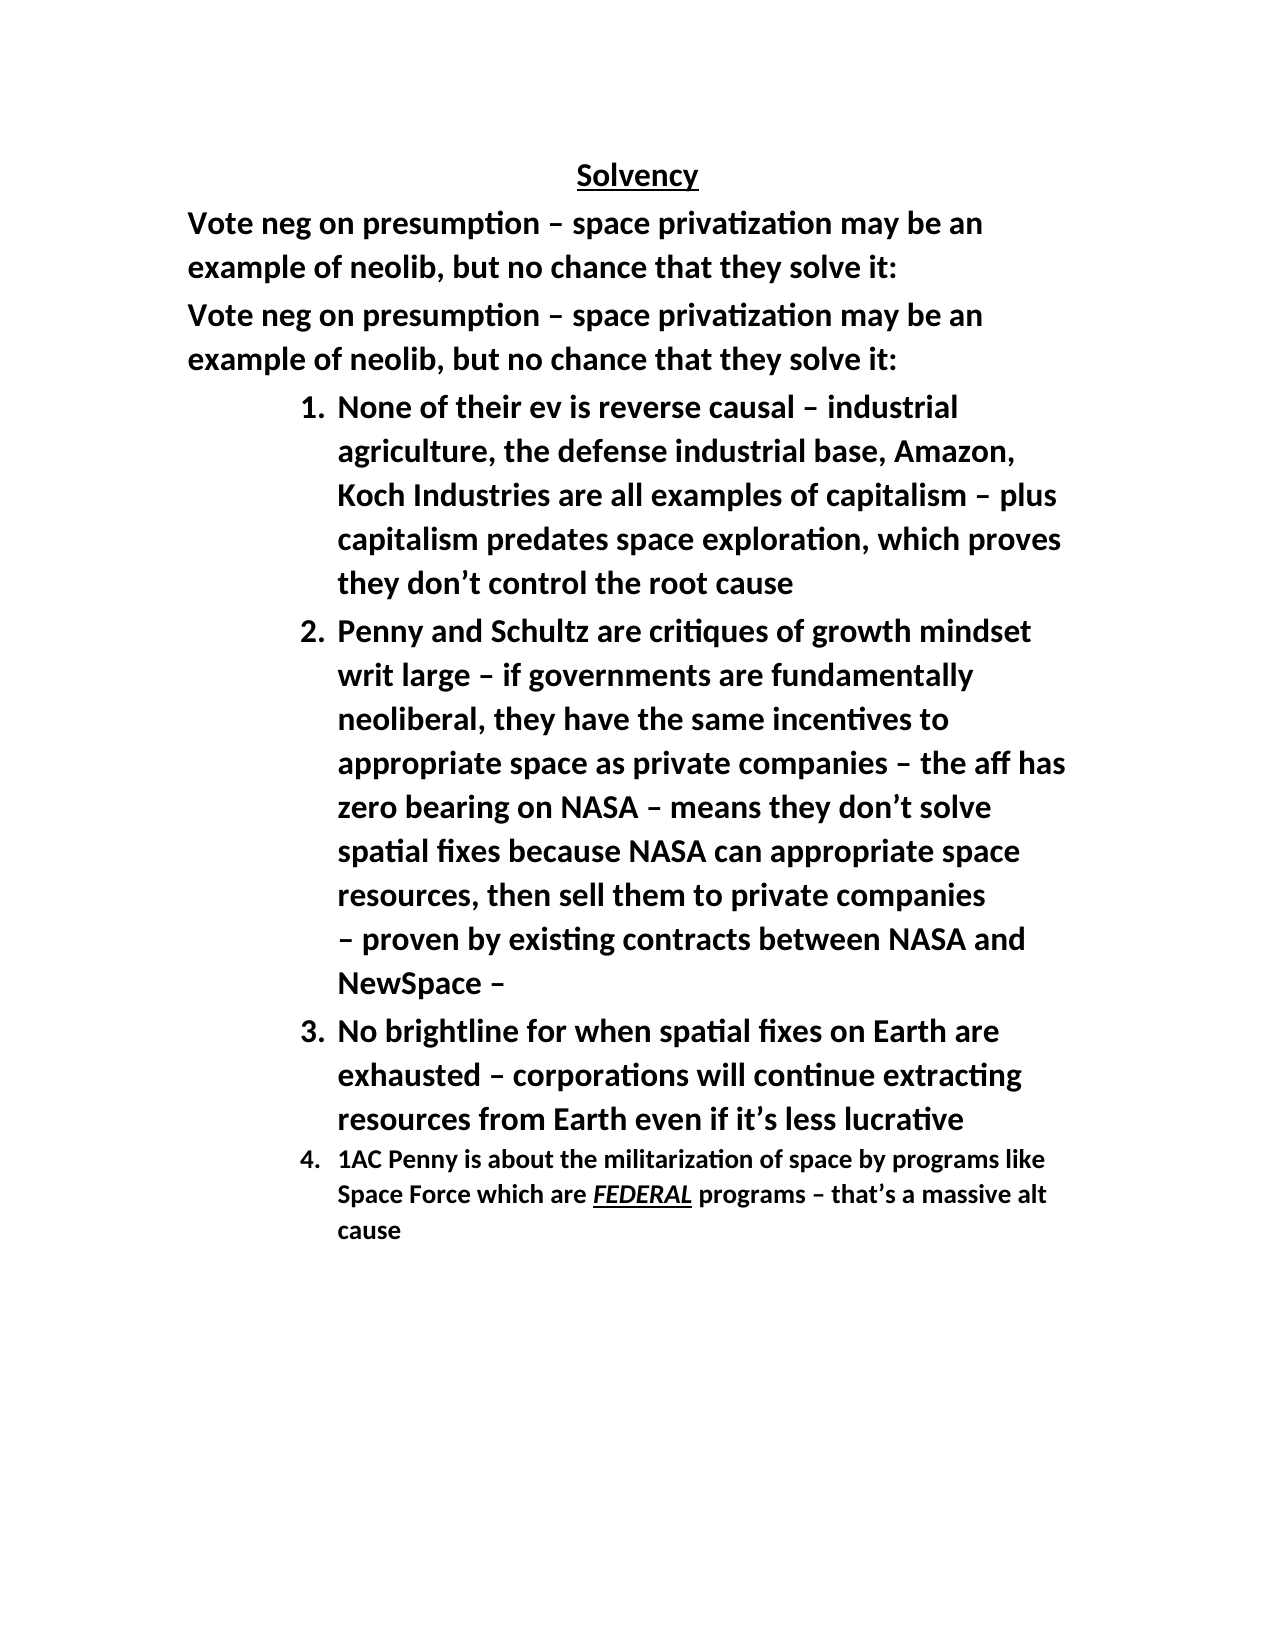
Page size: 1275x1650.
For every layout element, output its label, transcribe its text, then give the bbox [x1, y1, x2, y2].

subtitle Vote neg on presumption – space privatization may be an example of neolib, but no chance that they solve it: [187, 294, 1087, 379]
list 1AC Penny is about the militarization of space by programs like Space Force which are FEDERAL programs – that’s a massive alt cause [300, 1142, 1087, 1246]
subtitle None of their ev is reverse causal – industrial agriculture, the defense industrial base, Amazon, Koch Industries are all examples of capitalism – plus capitalism predates space exploration, which proves they don’t control the root cause [300, 386, 1087, 603]
subtitle No brightline for when spatial fixes on Earth are exhausted – corporations will continue extracting resources from Earth even if it’s less lucrative [300, 1010, 1087, 1139]
subtitle Solvency [187, 154, 1087, 195]
subtitle Vote neg on presumption – space privatization may be an example of neolib, but no chance that they solve it: [187, 202, 1087, 287]
subtitle Penny and Schultz are critiques of growth mindset writ large – if governments are fundamentally neoliberal, they have the same incentives to appropriate space as private companies – the aff has zero bearing on NASA – means they don’t solve spatial fixes because NASA can appropriate space resources, then sell them to private companies – proven by existing contracts between NASA and NewSpace – [300, 610, 1087, 1003]
